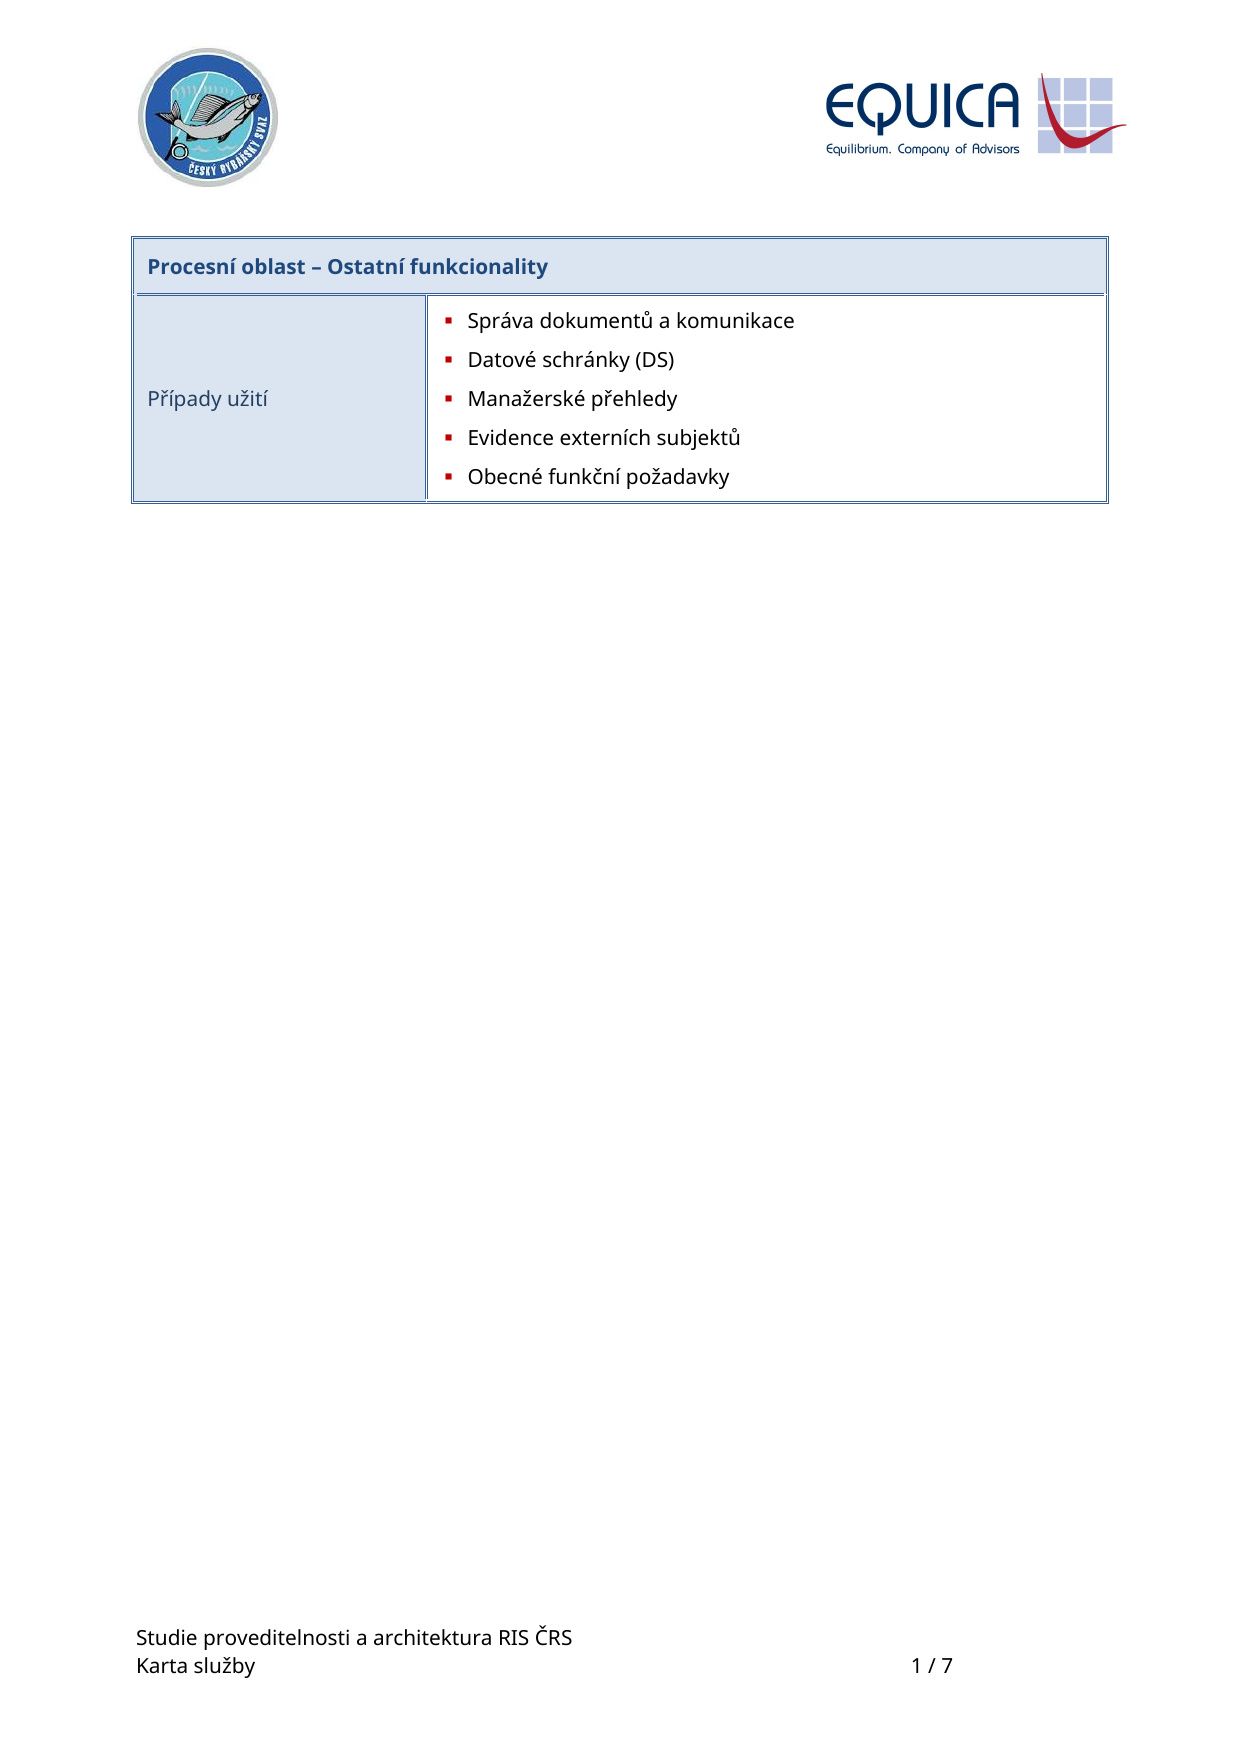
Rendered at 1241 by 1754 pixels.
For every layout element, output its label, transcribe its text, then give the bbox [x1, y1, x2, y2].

picture [826, 73, 1127, 156]
table_cell Případy užití [133, 293, 426, 501]
table_header Procesní oblast – Ostatní funkcionality [134, 239, 1106, 293]
picture [136, 46, 278, 188]
table_cell Správa dokumentů a komunikace Datové schránky (DS) Manažerské přehledy Evidence externích subjektů Obecné funkční požadavky [426, 293, 1107, 501]
